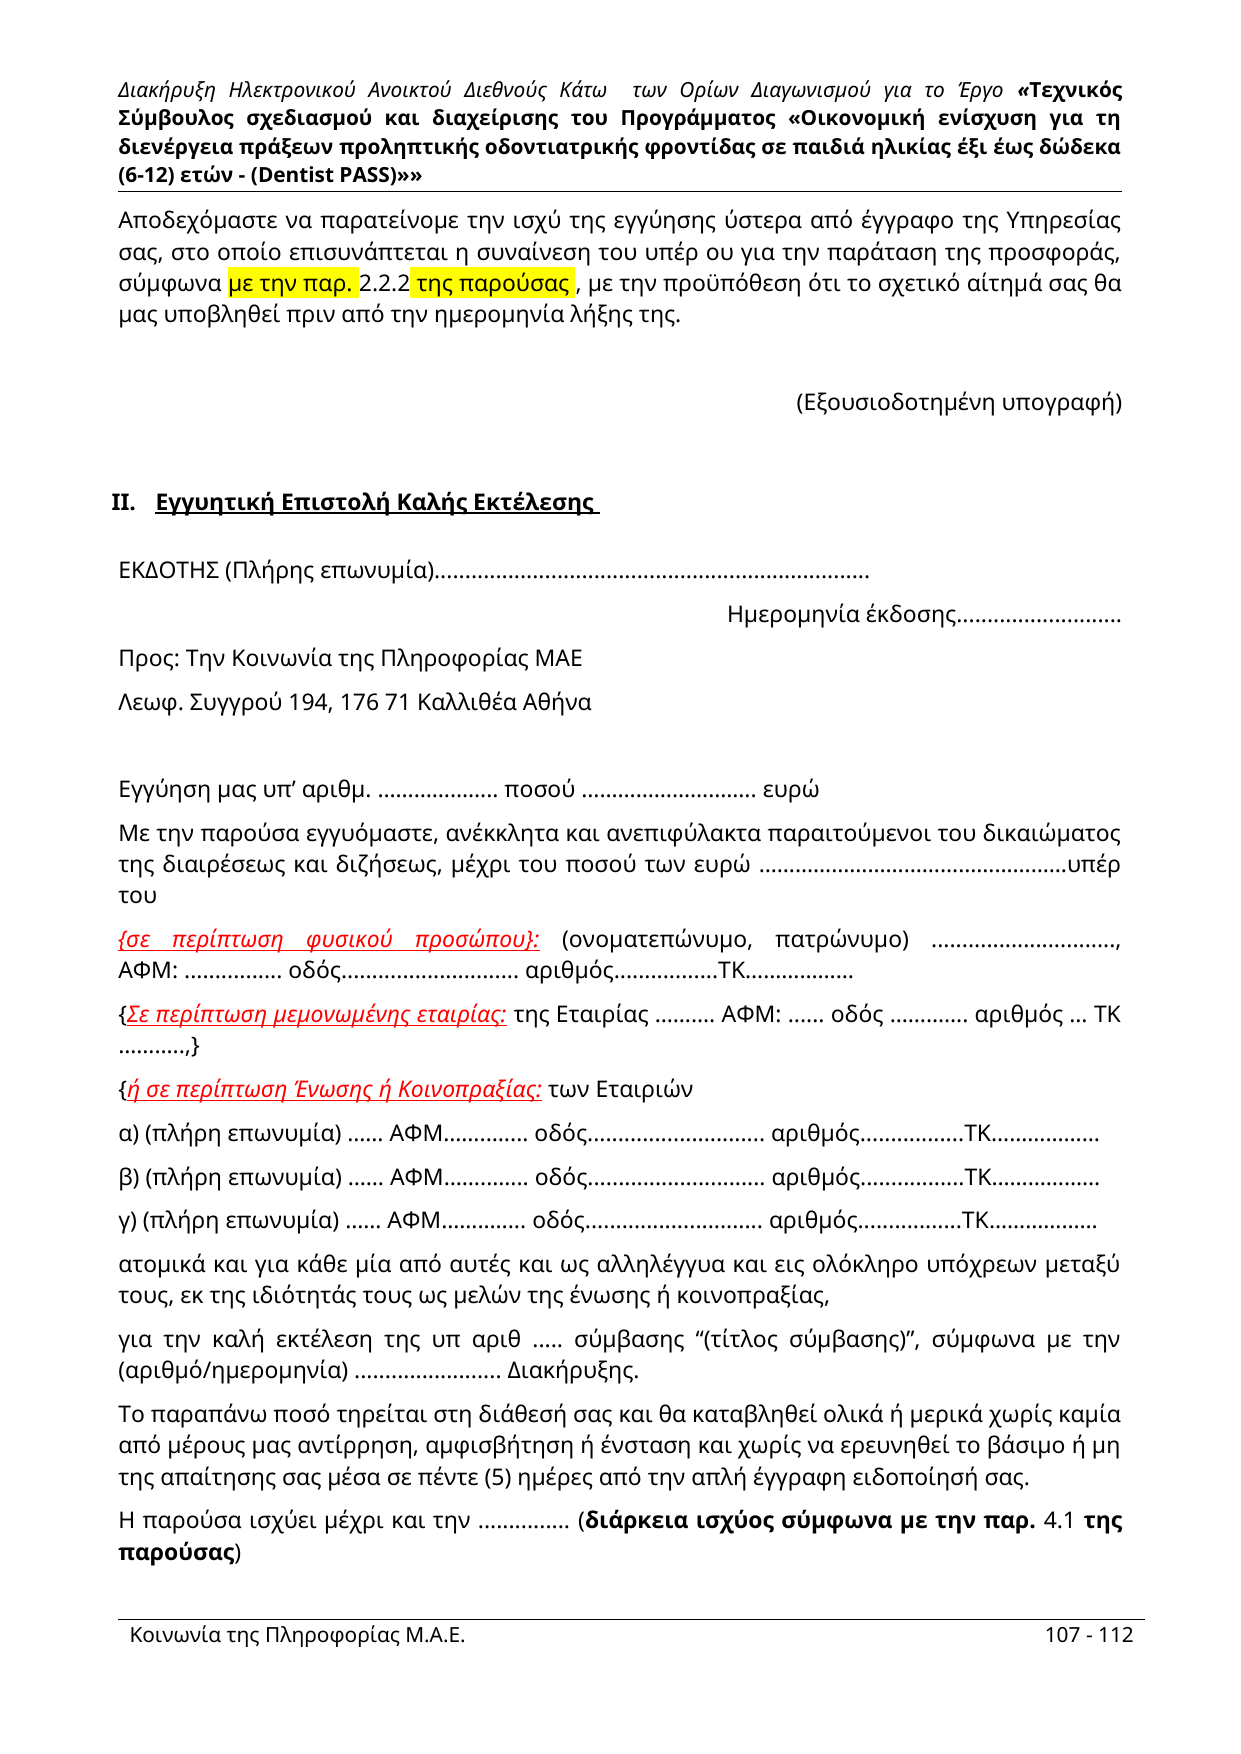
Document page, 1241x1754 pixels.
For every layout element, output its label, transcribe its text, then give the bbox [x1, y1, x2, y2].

text Εγγύηση μας υπ’ αριθμ. ……………….. ποσού ………………….……. ευρώ [118, 773, 1122, 804]
text Προς: Την Κοινωνία της Πληροφορίας ΜΑΕ [118, 642, 1122, 673]
text Λεωφ. Συγγρού 194, 176 71 Καλλιθέα Αθήνα [118, 686, 1122, 717]
text ατομικά και για κάθε μία από αυτές και ως αλληλέγγυα και εις ολόκληρο υπόχρεων μεταξύ τους, εκ της ιδιότητάς τους ως μελών της ένωσης ή κοινοπραξίας, [118, 1248, 1122, 1311]
text Με την παρούσα εγγυόμαστε, ανέκκλητα και ανεπιφύλακτα παραιτούμενοι του δικαιώματος της διαιρέσεως και διζήσεως, μέχρι του ποσού των ευρώ ……………………………………………υπέρ του [118, 817, 1122, 911]
text {Σε περίπτωση μεμονωμένης εταιρίας: της Εταιρίας ………. ΑΦΜ: ...... οδός …………. αριθμός … ΤΚ ………..,} [118, 998, 1122, 1061]
text β) (πλήρη επωνυμία) …… ΑΦΜ…….….... οδός............................. αριθμός.................ΤΚ……………… [118, 1161, 1122, 1192]
text ΕΚΔΟΤΗΣ (Πλήρης επωνυμία)....................................................................... [118, 554, 1122, 586]
subtitle Εγγυητική Επιστολή Καλής Εκτέλεσης [136, 486, 1122, 517]
text {ή σε περίπτωση Ένωσης ή Κοινοπραξίας: των Εταιριών [118, 1073, 1122, 1104]
text (Εξουσιοδοτημένη υπογραφή) [118, 386, 1122, 417]
text για την καλή εκτέλεση της υπ αριθ ..... σύμβασης “(τίτλος σύμβασης)”, σύμφωνα με την (αριθμό/ημερομηνία) ........................ Διακήρυξης. [118, 1323, 1122, 1386]
text {σε περίπτωση φυσικού προσώπου}: (ονοματεπώνυμο, πατρώνυμο) .............................., ΑΦΜ: ................ οδός............................. αριθμός.................ΤΚ……………… [118, 923, 1122, 986]
text Ημερομηνία έκδοσης........................... [118, 598, 1122, 629]
text Αποδεχόμαστε να παρατείνομε την ισχύ της εγγύησης ύστερα από έγγραφο της Υπηρεσίας σας, στο οποίο επισυνάπτεται η συναίνεση του υπέρ ου για την παράταση της προσφοράς, σύμφωνα με την παρ. ‎2.2.2 της παρούσας , με την προϋπόθεση ότι το σχετικό αίτημά σας θα μας υποβληθεί πριν από την ημερομηνία λήξης της. [118, 204, 1122, 329]
text Το παραπάνω ποσό τηρείται στη διάθεσή σας και θα καταβληθεί ολικά ή μερικά χωρίς καμία από μέρους μας αντίρρηση, αμφισβήτηση ή ένσταση και χωρίς να ερευνηθεί το βάσιμο ή μη της απαίτησης σας μέσα σε πέντε (5) ημέρες από την απλή έγγραφη ειδοποίησή σας. [118, 1398, 1122, 1492]
text γ) (πλήρη επωνυμία) …… ΑΦΜ…….….... οδός............................. αριθμός.................ΤΚ……………… [118, 1204, 1122, 1236]
text α) (πλήρη επωνυμία) …… ΑΦΜ…….….... οδός............................. αριθμός.................ΤΚ……………… [118, 1117, 1122, 1148]
text Η παρούσα ισχύει μέχρι και την ............... (διάρκεια ισχύος σύμφωνα με την παρ. ‎4.1 της παρούσας) [118, 1504, 1122, 1567]
